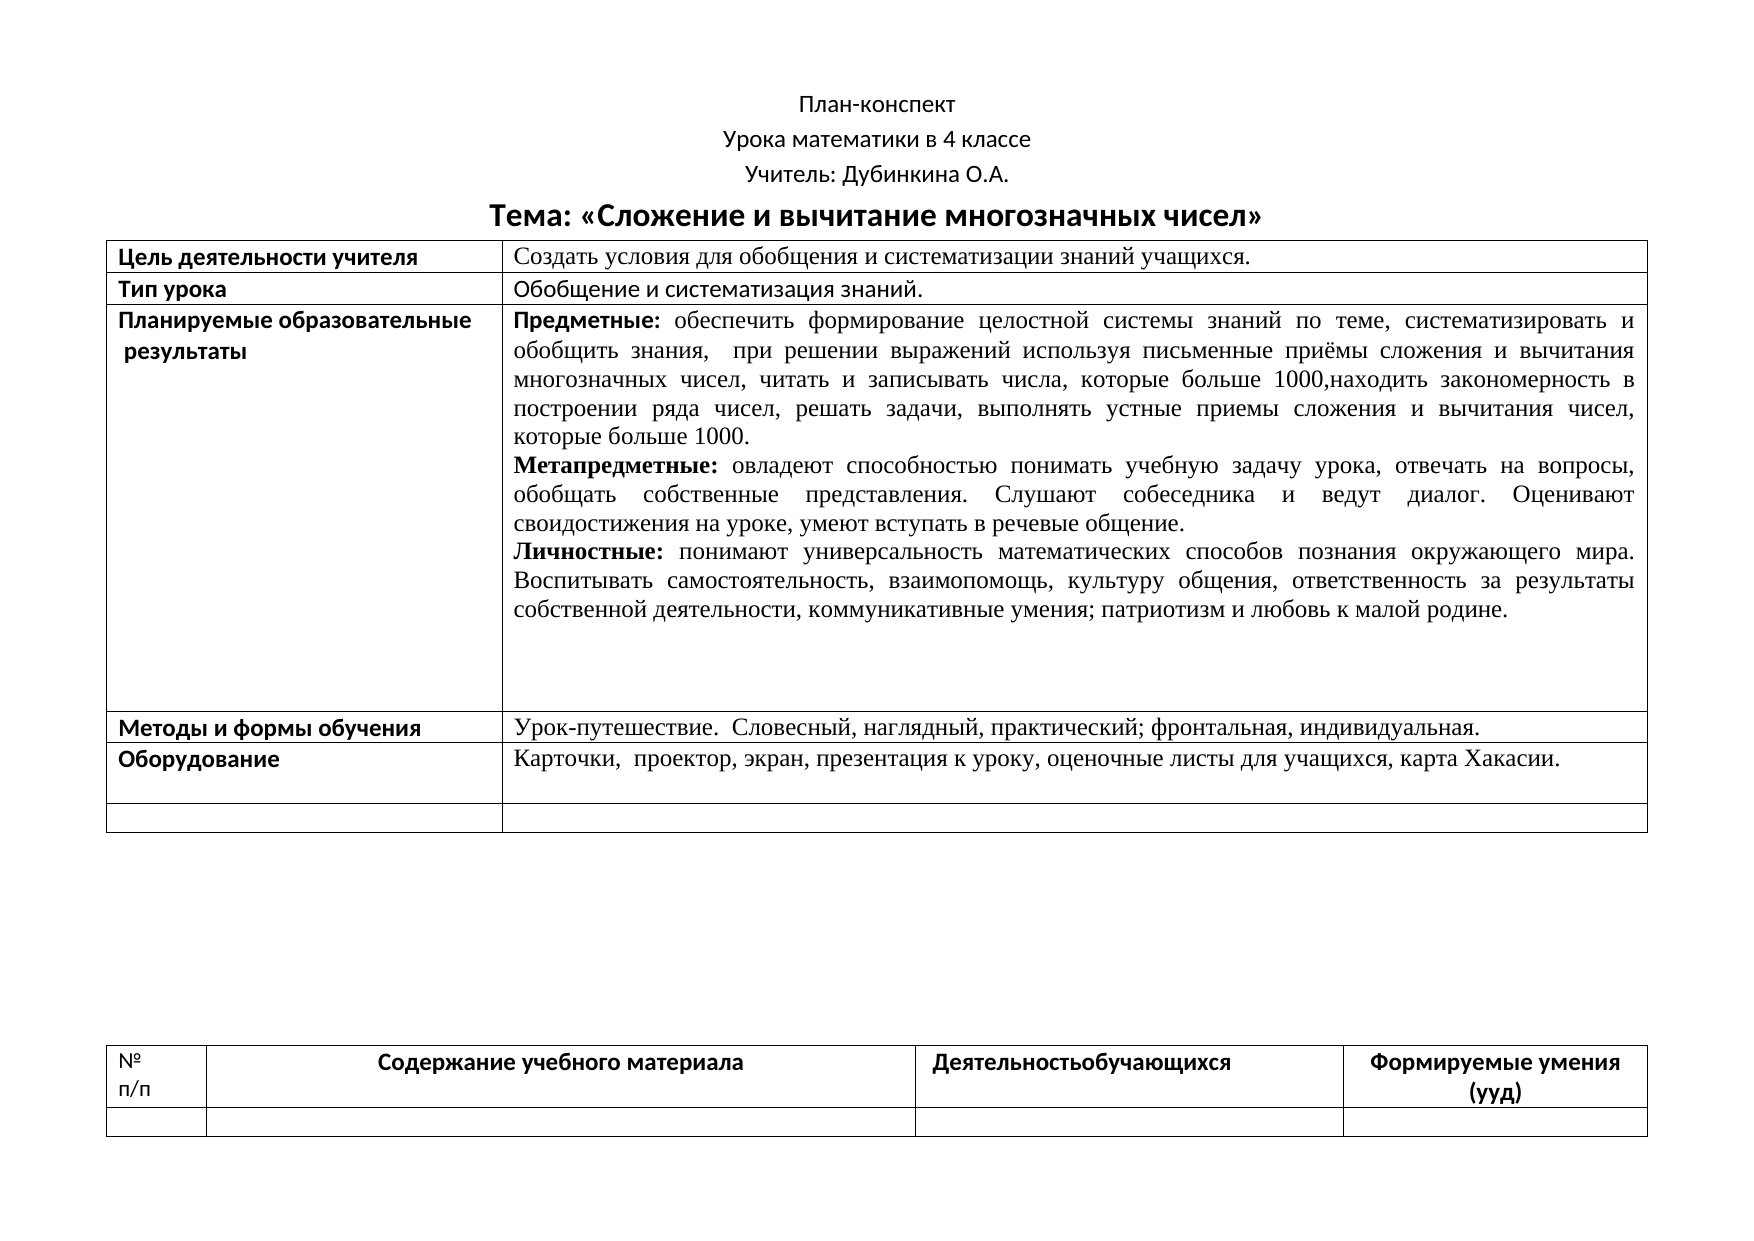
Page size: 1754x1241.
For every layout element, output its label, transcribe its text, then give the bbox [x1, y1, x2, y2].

table_header Содержание учебного материала [207, 1046, 915, 1107]
text Учитель: Дубинкина О.А. [118, 159, 1636, 189]
table_cell Предметные: обеспечить формирование целостной системы знаний по теме, систематизировать и обобщить знания, при решении выражений используя письменные приёмы сложения и вычитания многозначных чисел, читать и записывать числа, которые больше 1000,находить закономерность в построении ряда чисел, решать задачи, выполнять устные приемы сложения и вычитания чисел, которые больше 1000. Метапредметные: овладеют способностью понимать учебную задачу урока, отвечать на вопросы, обобщать собственные представления. Слушают собеседника и ведут диалог. Оценивают своидостижения на уроке, умеют вступать в речевые общение. Личностные: понимают универсальность математических способов познания окружающего мира. Воспитывать самостоятельность, взаимопомощь, культуру общения, ответственность за результаты собственной деятельности, коммуникативные умения; патриотизм и любовь к малой родине. [503, 305, 1647, 711]
table_cell [107, 1108, 206, 1136]
text Урока математики в 4 классе [118, 124, 1636, 154]
text План-конспект [118, 89, 1636, 119]
table_cell Методы и формы обучения [107, 712, 502, 742]
table_cell [207, 1108, 915, 1136]
table_cell Карточки, проектор, экран, презентация к уроку, оценочные листы для учащихся, карта Хакасии. [503, 743, 1647, 802]
table_cell [916, 1108, 1343, 1136]
table_header Формируемые умения (ууд) [1344, 1046, 1647, 1107]
table_cell Тип урока [107, 273, 502, 303]
table_header Создать условия для обобщения и систематизации знаний учащихся. [503, 241, 1647, 272]
table_header Деятельностьобучающихся [916, 1046, 1343, 1107]
table_header Цель деятельности учителя [107, 241, 502, 272]
table_cell [107, 804, 502, 832]
table_cell Урок-путешествие. Словесный, наглядный, практический; фронтальная, индивидуальная. [503, 712, 1647, 742]
text Тема: «Сложение и вычитание многозначных чисел» [118, 194, 1636, 234]
table_cell Оборудование [107, 743, 502, 802]
table_cell [1344, 1108, 1647, 1136]
table_cell Обобщение и систематизация знаний. [503, 273, 1647, 303]
table_header № п/п [107, 1046, 206, 1107]
table_cell Планируемые образовательные результаты [107, 305, 502, 711]
table_cell [503, 804, 1647, 832]
